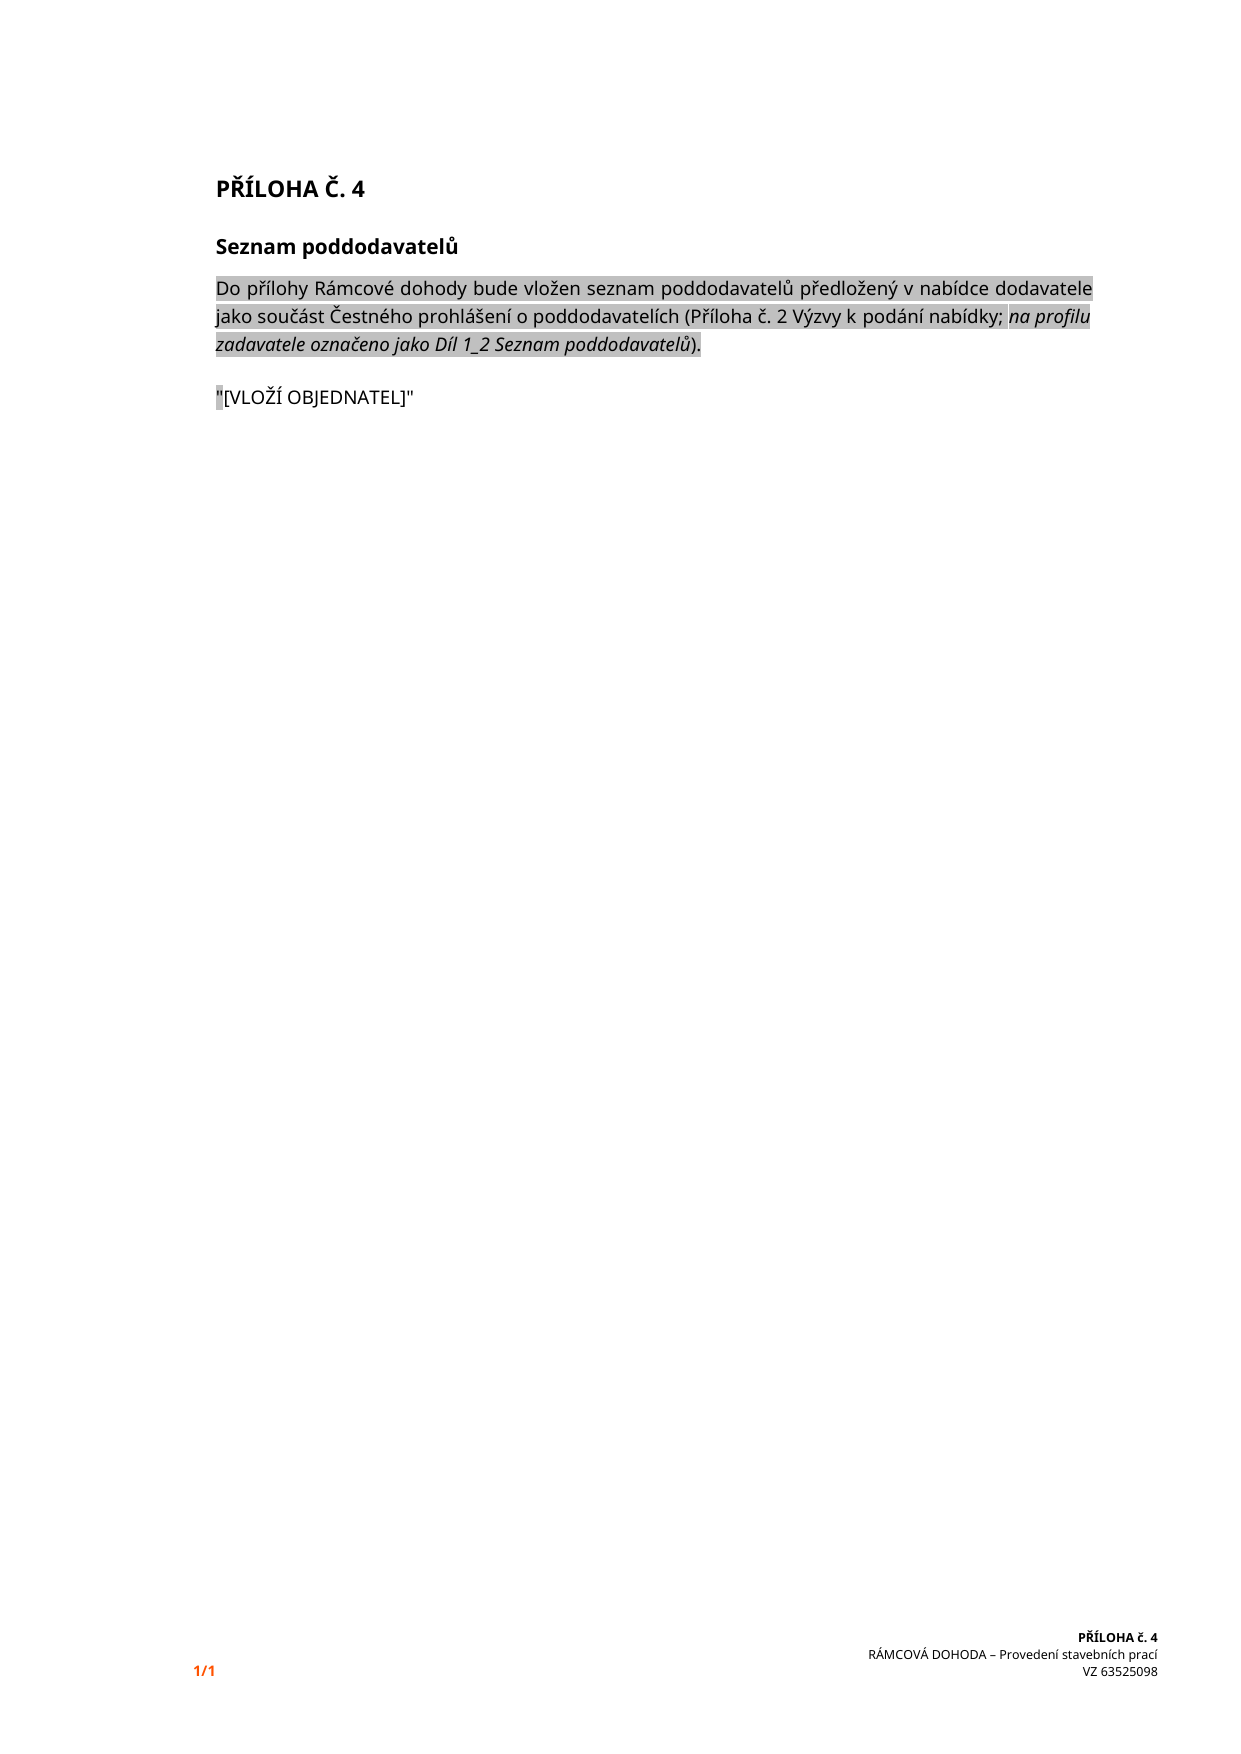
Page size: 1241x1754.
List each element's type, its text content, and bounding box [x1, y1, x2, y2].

text Do přílohy Rámcové dohody bude vložen seznam poddodavatelů předložený v nabídce dodavatele jako součást Čestného prohlášení o poddodavatelích (Příloha č. 2 Výzvy k podání nabídky; na profilu zadavatele označeno jako Díl 1_2 Seznam poddodavatelů). [216, 301, 1093, 357]
text Příloha č. 4 [216, 172, 1093, 204]
text Seznam poddodavatelů [216, 232, 1093, 260]
